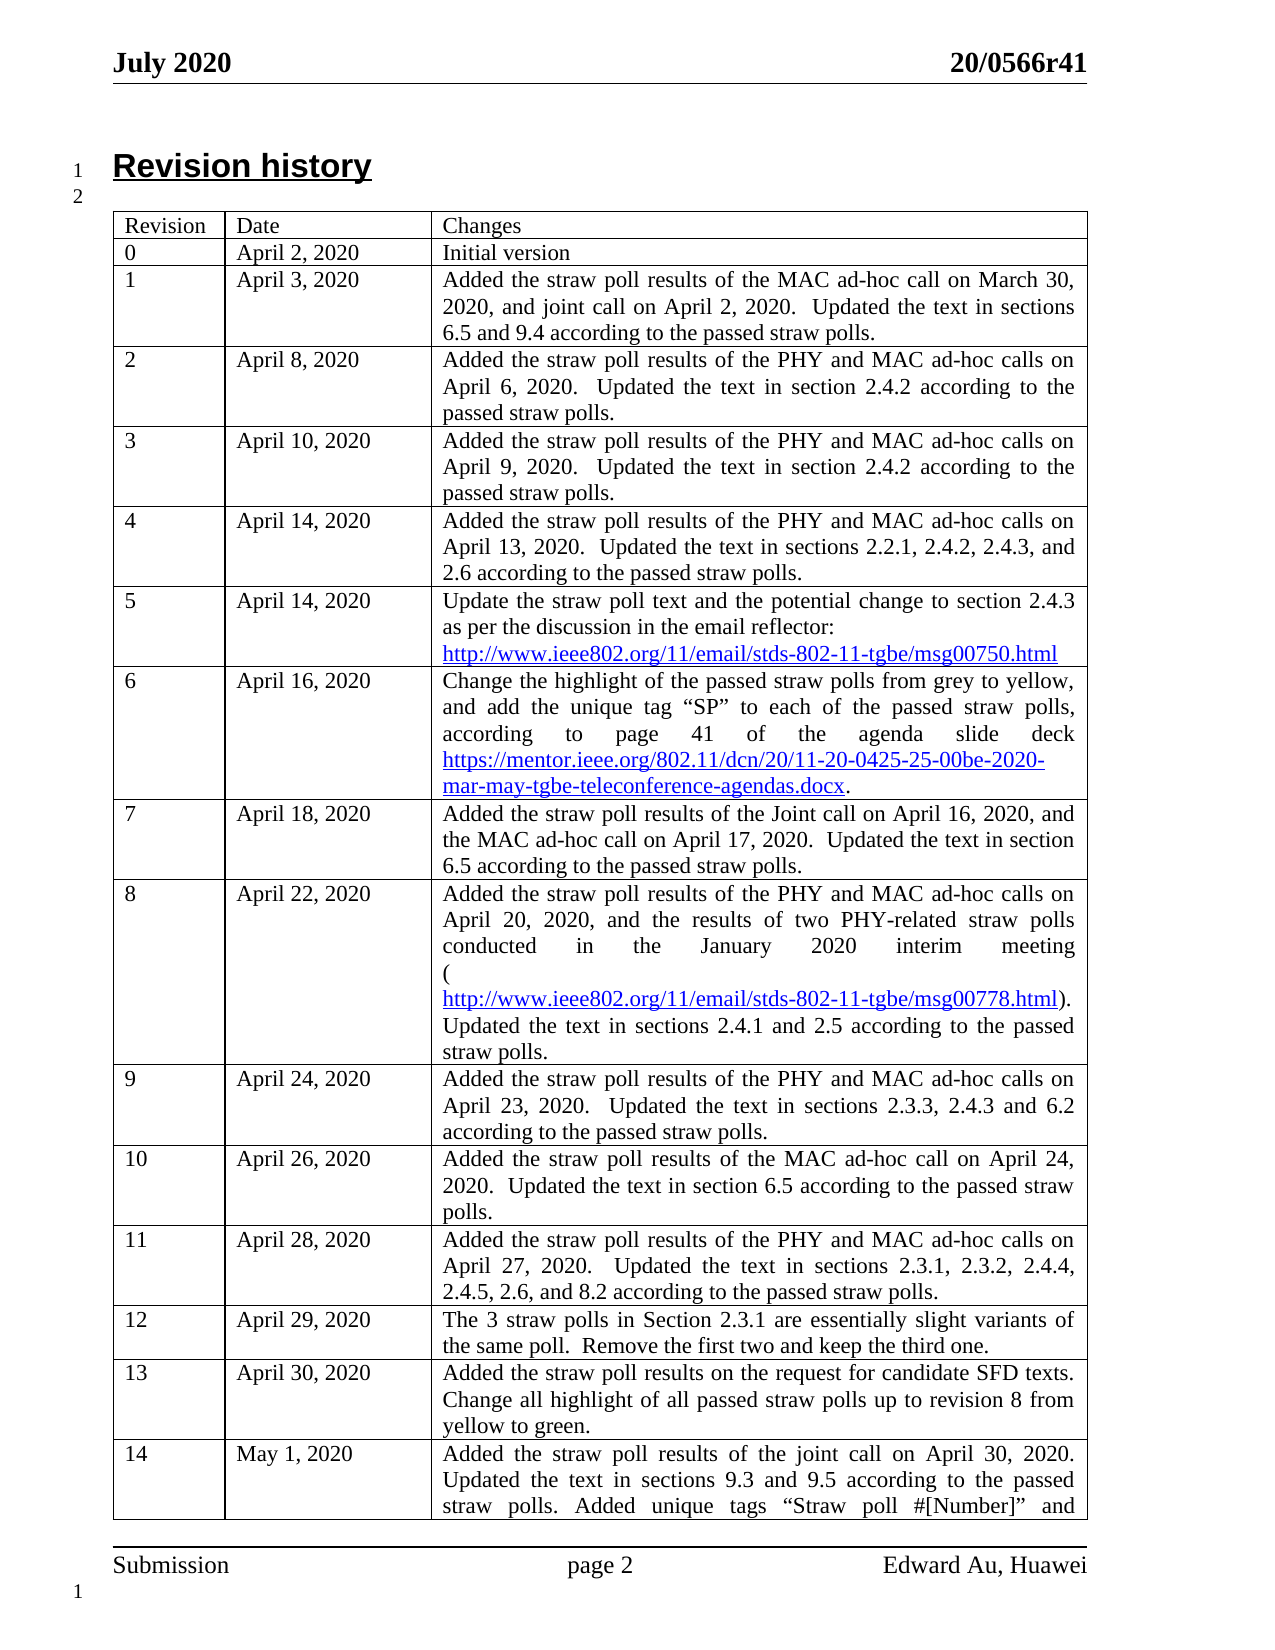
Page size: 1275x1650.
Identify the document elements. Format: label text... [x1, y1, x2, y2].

subtitle Revision history [112, 146, 1087, 184]
